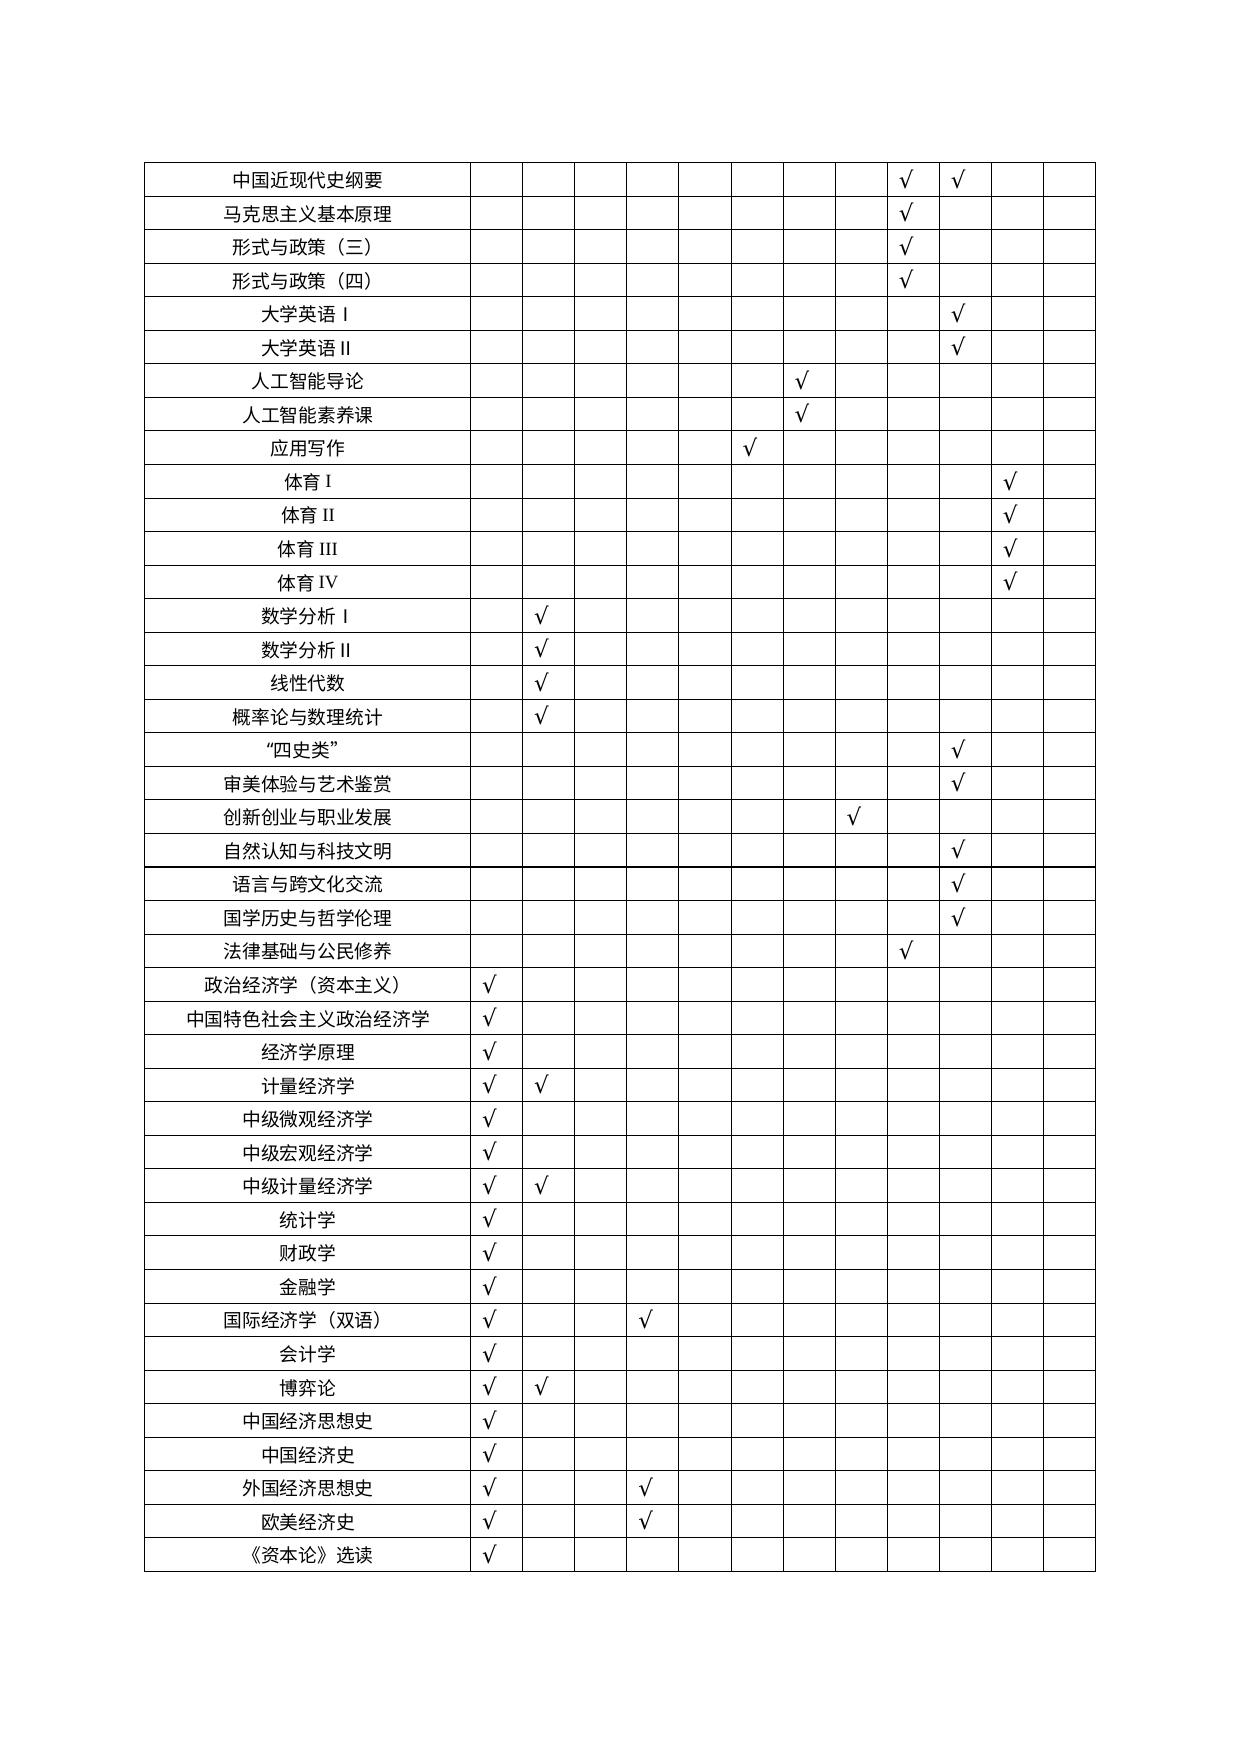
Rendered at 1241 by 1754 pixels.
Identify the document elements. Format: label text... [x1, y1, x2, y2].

table_cell [888, 1035, 939, 1068]
table_cell [732, 1002, 783, 1034]
table_cell [679, 868, 731, 900]
table_cell [992, 1035, 1043, 1068]
table_cell [992, 197, 1043, 229]
table_cell [888, 1169, 939, 1202]
table_cell [679, 700, 731, 732]
table_cell [732, 465, 783, 497]
table_cell [992, 1169, 1043, 1202]
table_cell [992, 1203, 1043, 1235]
table_cell [679, 1069, 731, 1101]
table_cell [679, 297, 731, 330]
table_cell [784, 834, 835, 866]
table_cell [888, 566, 939, 598]
table_cell [784, 431, 835, 464]
table_cell [1044, 1304, 1095, 1336]
table_cell √ [523, 666, 574, 699]
table_cell [836, 1304, 887, 1336]
table_cell [679, 1304, 731, 1336]
table_cell √ [888, 163, 939, 196]
table_cell [627, 868, 678, 900]
table_cell [1044, 1471, 1095, 1504]
table_cell [575, 163, 626, 196]
table_cell [940, 1371, 991, 1403]
table_cell [784, 700, 835, 732]
table_cell [679, 901, 731, 933]
table_cell √ [471, 1169, 522, 1202]
table_cell [992, 1069, 1043, 1101]
table_cell [1044, 1236, 1095, 1269]
table_cell [940, 1069, 991, 1101]
table_cell [627, 532, 678, 564]
table_cell [627, 834, 678, 866]
table_cell [523, 800, 574, 833]
table_cell [836, 1538, 887, 1571]
table_cell [1044, 163, 1095, 196]
table_cell [1044, 1169, 1095, 1202]
table_cell √ [940, 163, 991, 196]
table_cell [836, 465, 887, 497]
table_cell [523, 264, 574, 296]
table_cell [784, 197, 835, 229]
table_cell [627, 767, 678, 799]
table_cell [471, 230, 522, 263]
table_cell [732, 1371, 783, 1403]
table_cell [679, 1404, 731, 1437]
table_cell [888, 431, 939, 464]
table_cell [627, 1404, 678, 1437]
table_cell [732, 666, 783, 699]
table_cell [940, 968, 991, 1001]
table_cell 线性代数 [145, 666, 470, 699]
table_cell [471, 566, 522, 598]
table_cell [575, 1304, 626, 1336]
table_cell 金融学 [145, 1270, 470, 1302]
table_cell [888, 364, 939, 397]
table_cell [836, 230, 887, 263]
table_cell [1044, 1270, 1095, 1302]
table_cell [992, 297, 1043, 330]
table_cell [732, 331, 783, 363]
table_cell √ [940, 901, 991, 933]
table_cell [940, 1102, 991, 1135]
table_cell [523, 733, 574, 766]
table_cell √ [732, 431, 783, 464]
table_cell [679, 230, 731, 263]
table_cell [888, 1438, 939, 1470]
table_cell “四史类” [145, 733, 470, 766]
table_cell [732, 1304, 783, 1336]
table_cell 国学历史与哲学伦理 [145, 901, 470, 933]
table_cell √ [471, 1035, 522, 1068]
table_cell [836, 1203, 887, 1235]
table_cell [992, 868, 1043, 900]
table_cell [836, 1438, 887, 1470]
table_cell 应用写作 [145, 431, 470, 464]
table_cell [679, 1102, 731, 1135]
table_cell [627, 230, 678, 263]
table_cell [836, 1471, 887, 1504]
table_cell [679, 499, 731, 531]
table_cell [784, 868, 835, 900]
table_cell [940, 431, 991, 464]
table_cell [627, 1438, 678, 1470]
table_cell [732, 163, 783, 196]
table_cell [1044, 800, 1095, 833]
table_cell [836, 331, 887, 363]
table_cell [523, 1236, 574, 1269]
table_cell [992, 666, 1043, 699]
table_cell [888, 1404, 939, 1437]
table_cell [784, 935, 835, 967]
table_cell [575, 398, 626, 430]
table_cell 形式与政策（三） [145, 230, 470, 263]
table_cell [523, 901, 574, 933]
table_cell [888, 1471, 939, 1504]
table_cell [523, 1505, 574, 1537]
table_cell [1044, 1069, 1095, 1101]
table_cell [992, 1270, 1043, 1302]
table_cell [575, 1371, 626, 1403]
table_cell [523, 566, 574, 598]
table_cell [732, 1337, 783, 1369]
table_cell [992, 935, 1043, 967]
table_cell [732, 1169, 783, 1202]
table_cell √ [992, 499, 1043, 531]
table_cell [732, 566, 783, 598]
table_cell 自然认知与科技文明 [145, 834, 470, 866]
table_cell 博弈论 [145, 1371, 470, 1403]
table_cell [575, 1438, 626, 1470]
table_cell [888, 700, 939, 732]
table_cell [575, 566, 626, 598]
table_cell [1044, 1102, 1095, 1135]
table_cell [992, 431, 1043, 464]
table_cell [784, 163, 835, 196]
table_cell [732, 1404, 783, 1437]
table_cell [888, 398, 939, 430]
table_cell [836, 1270, 887, 1302]
table_cell [1044, 1438, 1095, 1470]
table_cell [523, 1404, 574, 1437]
table_cell √ [940, 868, 991, 900]
table_cell [732, 868, 783, 900]
table_cell [1044, 499, 1095, 531]
table_cell [627, 800, 678, 833]
table_cell 中级宏观经济学 [145, 1136, 470, 1168]
table_cell √ [471, 1002, 522, 1034]
table_cell [888, 532, 939, 564]
table_cell [1044, 230, 1095, 263]
table_cell [575, 733, 626, 766]
table_cell [627, 398, 678, 430]
table_cell [575, 1337, 626, 1369]
table_cell [679, 1203, 731, 1235]
table_cell [1044, 1203, 1095, 1235]
table_cell [888, 968, 939, 1001]
table_cell √ [992, 465, 1043, 497]
table_cell 形式与政策（四） [145, 264, 470, 296]
table_cell [836, 1035, 887, 1068]
table_cell [627, 1002, 678, 1034]
table_cell [940, 935, 991, 967]
table_cell [784, 1002, 835, 1034]
table_cell [784, 264, 835, 296]
table_cell [627, 1102, 678, 1135]
table_cell [888, 666, 939, 699]
table_cell [575, 633, 626, 665]
table_cell [679, 834, 731, 866]
table_cell [992, 398, 1043, 430]
table_cell 外国经济思想史 [145, 1471, 470, 1504]
table_cell [523, 1102, 574, 1135]
table_cell √ [888, 264, 939, 296]
table_cell [523, 1538, 574, 1571]
table_cell [471, 633, 522, 665]
table_cell [1044, 968, 1095, 1001]
table_cell [732, 834, 783, 866]
table_cell [992, 264, 1043, 296]
table_cell [888, 1069, 939, 1101]
table_cell [575, 431, 626, 464]
table_cell [575, 1404, 626, 1437]
table_cell √ [523, 599, 574, 632]
table_cell [836, 1371, 887, 1403]
table_cell [1044, 364, 1095, 397]
table_cell 国际经济学（双语） [145, 1304, 470, 1336]
table_cell [575, 935, 626, 967]
table_cell [836, 901, 887, 933]
table_cell [784, 1438, 835, 1470]
table_cell [523, 935, 574, 967]
table_cell √ [471, 1069, 522, 1101]
table_cell √ [471, 1270, 522, 1302]
table_cell √ [471, 1371, 522, 1403]
table_cell 统计学 [145, 1203, 470, 1235]
table_cell [627, 297, 678, 330]
table_cell [1044, 1337, 1095, 1369]
table_cell [836, 700, 887, 732]
table_cell [992, 1505, 1043, 1537]
table_cell [523, 532, 574, 564]
table_cell [679, 1438, 731, 1470]
table_cell [679, 968, 731, 1001]
table_cell [627, 331, 678, 363]
table_cell [627, 465, 678, 497]
table_cell √ [627, 1505, 678, 1537]
table_cell [679, 1371, 731, 1403]
table_cell [888, 1538, 939, 1571]
table_cell [1044, 733, 1095, 766]
table_cell [784, 297, 835, 330]
table_cell [888, 834, 939, 866]
table_cell [836, 264, 887, 296]
table_cell [732, 700, 783, 732]
table_cell [679, 364, 731, 397]
table_cell √ [627, 1304, 678, 1336]
table_cell [627, 1538, 678, 1571]
table_cell [992, 901, 1043, 933]
table_cell √ [940, 767, 991, 799]
table_cell [940, 1136, 991, 1168]
table_cell √ [784, 398, 835, 430]
table_cell [523, 834, 574, 866]
table_cell √ [471, 1505, 522, 1537]
table_cell [523, 297, 574, 330]
table_cell 体育III [145, 532, 470, 564]
table_cell [679, 1471, 731, 1504]
table_cell [627, 1270, 678, 1302]
table_cell [940, 197, 991, 229]
table_cell [940, 398, 991, 430]
table_cell [1044, 767, 1095, 799]
table_cell [784, 1069, 835, 1101]
table_cell [1044, 935, 1095, 967]
table_cell [679, 163, 731, 196]
table_cell [575, 1169, 626, 1202]
table_cell 体育IV [145, 566, 470, 598]
table_cell [836, 767, 887, 799]
table_cell [732, 935, 783, 967]
table_cell 财政学 [145, 1236, 470, 1269]
table_cell √ [784, 364, 835, 397]
table_cell 计量经济学 [145, 1069, 470, 1101]
table_cell [575, 1203, 626, 1235]
table_cell [992, 1337, 1043, 1369]
table_cell [575, 1069, 626, 1101]
table_cell [992, 331, 1043, 363]
table_cell [888, 1102, 939, 1135]
table_cell [575, 800, 626, 833]
table_cell [523, 230, 574, 263]
table_cell [575, 1505, 626, 1537]
table_cell [471, 431, 522, 464]
table_cell √ [523, 700, 574, 732]
table_cell [575, 666, 626, 699]
table_cell [940, 264, 991, 296]
table_cell [575, 1002, 626, 1034]
table_cell [836, 1337, 887, 1369]
table_cell √ [471, 1471, 522, 1504]
table_cell [575, 1236, 626, 1269]
table_cell [836, 532, 887, 564]
table_cell [888, 1136, 939, 1168]
table_cell 欧美经济史 [145, 1505, 470, 1537]
table_cell [471, 599, 522, 632]
table_cell [836, 1505, 887, 1537]
table_cell [1044, 868, 1095, 900]
table_cell 体育I [145, 465, 470, 497]
table_cell [888, 1236, 939, 1269]
table_cell [1044, 1035, 1095, 1068]
table_cell √ [888, 230, 939, 263]
table_cell [836, 297, 887, 330]
table_cell [575, 264, 626, 296]
table_cell [888, 1304, 939, 1336]
table_cell [679, 331, 731, 363]
table_cell [523, 968, 574, 1001]
table_cell [992, 968, 1043, 1001]
table_cell [575, 331, 626, 363]
table_cell [992, 163, 1043, 196]
table_cell [679, 599, 731, 632]
table_cell [836, 1102, 887, 1135]
table_cell [784, 1505, 835, 1537]
table_cell [732, 1538, 783, 1571]
table_cell [940, 633, 991, 665]
table_cell [732, 901, 783, 933]
table_cell [1044, 1002, 1095, 1034]
table_cell 数学分析Ⅰ [145, 599, 470, 632]
table_cell [471, 767, 522, 799]
table_cell [523, 398, 574, 430]
table_cell [784, 968, 835, 1001]
table_cell 概率论与数理统计 [145, 700, 470, 732]
table_cell [732, 1102, 783, 1135]
table_cell [523, 1337, 574, 1369]
table_cell [784, 666, 835, 699]
table_cell √ [471, 1404, 522, 1437]
table_cell 中国经济思想史 [145, 1404, 470, 1437]
table_cell [575, 364, 626, 397]
table_cell [784, 230, 835, 263]
table_cell [679, 666, 731, 699]
table_cell [940, 1203, 991, 1235]
table_cell [784, 1538, 835, 1571]
table_cell [627, 666, 678, 699]
table_cell [523, 1270, 574, 1302]
table_cell [888, 1505, 939, 1537]
table_cell 中级微观经济学 [145, 1102, 470, 1135]
table_cell [679, 1035, 731, 1068]
table_cell [888, 1002, 939, 1034]
table_cell [992, 1404, 1043, 1437]
table_cell [888, 1371, 939, 1403]
table_cell [627, 599, 678, 632]
table_cell [627, 431, 678, 464]
table_cell [836, 1404, 887, 1437]
table_cell [784, 1471, 835, 1504]
table_cell [992, 633, 1043, 665]
table_cell [732, 1236, 783, 1269]
table_cell [784, 1304, 835, 1336]
table_cell [992, 1371, 1043, 1403]
table_cell [523, 197, 574, 229]
table_cell [784, 1035, 835, 1068]
table_cell [836, 968, 887, 1001]
table_cell [940, 700, 991, 732]
table_cell √ [471, 1538, 522, 1571]
table_cell [940, 1538, 991, 1571]
table_cell 中国特色社会主义政治经济学 [145, 1002, 470, 1034]
table_cell [732, 364, 783, 397]
table_cell [1044, 700, 1095, 732]
table_cell [575, 834, 626, 866]
table_cell [836, 1236, 887, 1269]
table_cell [627, 1203, 678, 1235]
table_cell √ [523, 1069, 574, 1101]
table_cell [1044, 1538, 1095, 1571]
table_cell 会计学 [145, 1337, 470, 1369]
table_cell √ [627, 1471, 678, 1504]
table_cell [784, 566, 835, 598]
table_cell [836, 935, 887, 967]
table_cell [836, 1002, 887, 1034]
table_cell [575, 532, 626, 564]
table_cell [575, 465, 626, 497]
table_cell 人工智能导论 [145, 364, 470, 397]
table_cell [732, 1438, 783, 1470]
table_cell 《资本论》选读 [145, 1538, 470, 1571]
table_cell 法律基础与公民修养 [145, 935, 470, 967]
table_cell [940, 1471, 991, 1504]
table_cell [627, 901, 678, 933]
table_cell [679, 1136, 731, 1168]
table_cell [575, 868, 626, 900]
table_cell [784, 331, 835, 363]
table_cell [523, 1136, 574, 1168]
table_cell [732, 264, 783, 296]
table_cell [940, 1270, 991, 1302]
table_cell [627, 1371, 678, 1403]
table_cell [575, 599, 626, 632]
table_cell [575, 1471, 626, 1504]
table_cell [784, 633, 835, 665]
table_cell [784, 733, 835, 766]
table_cell [575, 197, 626, 229]
table_cell √ [992, 532, 1043, 564]
table_cell [1044, 431, 1095, 464]
table_cell [575, 901, 626, 933]
table_cell [523, 331, 574, 363]
table_cell [732, 633, 783, 665]
table_cell [784, 1203, 835, 1235]
table_cell [940, 1337, 991, 1369]
table_cell 经济学原理 [145, 1035, 470, 1068]
table_cell [679, 264, 731, 296]
table_cell [784, 599, 835, 632]
table_cell [836, 834, 887, 866]
table_cell [523, 1304, 574, 1336]
table_cell [992, 834, 1043, 866]
table_cell [992, 230, 1043, 263]
table_cell [732, 532, 783, 564]
table_cell 创新创业与职业发展 [145, 800, 470, 833]
table_cell √ [888, 935, 939, 967]
table_cell [784, 1270, 835, 1302]
table_cell [836, 163, 887, 196]
table_cell [1044, 465, 1095, 497]
table_cell 数学分析Ⅱ [145, 633, 470, 665]
table_cell [575, 767, 626, 799]
table_cell [992, 1538, 1043, 1571]
table_cell [836, 666, 887, 699]
table_cell √ [471, 1136, 522, 1168]
table_cell [836, 868, 887, 900]
table_cell [627, 264, 678, 296]
table_cell [784, 1337, 835, 1369]
table_cell [627, 1236, 678, 1269]
table_cell [940, 1236, 991, 1269]
table_cell √ [940, 834, 991, 866]
table_cell [471, 901, 522, 933]
table_cell √ [888, 197, 939, 229]
table_cell [888, 499, 939, 531]
table_cell [575, 499, 626, 531]
table_cell [1044, 331, 1095, 363]
table_cell [471, 733, 522, 766]
table_cell [940, 1438, 991, 1470]
table_cell [836, 1069, 887, 1101]
table_cell [575, 1538, 626, 1571]
table_cell [679, 1169, 731, 1202]
table_cell [679, 532, 731, 564]
table_cell [732, 1069, 783, 1101]
table_cell [627, 1069, 678, 1101]
table_cell [471, 800, 522, 833]
table_cell [784, 1371, 835, 1403]
table_cell √ [940, 297, 991, 330]
table_cell [523, 364, 574, 397]
table_cell [940, 1002, 991, 1034]
table_cell [471, 834, 522, 866]
table_cell 人工智能素养课 [145, 398, 470, 430]
table_cell [523, 1002, 574, 1034]
table_cell [888, 633, 939, 665]
table_cell [627, 1136, 678, 1168]
table_cell [679, 1505, 731, 1537]
table_cell [940, 599, 991, 632]
table_cell [992, 700, 1043, 732]
table_cell [836, 1136, 887, 1168]
table_cell √ [523, 1371, 574, 1403]
table_cell [836, 1169, 887, 1202]
table_cell [679, 1236, 731, 1269]
table_cell [784, 1136, 835, 1168]
table_cell [888, 901, 939, 933]
table_cell [575, 297, 626, 330]
table_cell 语言与跨文化交流 [145, 868, 470, 900]
table_cell [836, 599, 887, 632]
table_cell √ [523, 1169, 574, 1202]
table_cell 大学英语Ⅱ [145, 331, 470, 363]
table_cell [836, 733, 887, 766]
table_cell [992, 1136, 1043, 1168]
table_cell [836, 431, 887, 464]
table_cell [679, 465, 731, 497]
table_cell [1044, 901, 1095, 933]
table_cell 马克思主义基本原理 [145, 197, 470, 229]
table_cell 中国近现代史纲要 [145, 163, 470, 196]
table_cell [1044, 532, 1095, 564]
table_cell [940, 532, 991, 564]
table_cell [732, 1270, 783, 1302]
table_cell [679, 733, 731, 766]
table_cell [888, 465, 939, 497]
table_cell [784, 767, 835, 799]
table_cell [1044, 1404, 1095, 1437]
table_cell [940, 1035, 991, 1068]
table_cell [627, 364, 678, 397]
table_cell [992, 1471, 1043, 1504]
table_cell [471, 532, 522, 564]
table_cell [836, 499, 887, 531]
table_cell [627, 1035, 678, 1068]
table_cell [732, 398, 783, 430]
table_cell [888, 1337, 939, 1369]
table_cell [940, 1169, 991, 1202]
table_cell [679, 935, 731, 967]
table_cell [523, 868, 574, 900]
table_cell [888, 331, 939, 363]
table_cell [732, 733, 783, 766]
table_cell [471, 331, 522, 363]
table_cell [940, 499, 991, 531]
table_cell √ [471, 1304, 522, 1336]
table_cell [1044, 1136, 1095, 1168]
table_cell [679, 1538, 731, 1571]
table_cell [575, 1270, 626, 1302]
table_cell [575, 968, 626, 1001]
table_cell √ [471, 1203, 522, 1235]
table_cell [836, 566, 887, 598]
table_cell [523, 767, 574, 799]
table_cell [992, 800, 1043, 833]
table_cell [732, 767, 783, 799]
table_cell [784, 1404, 835, 1437]
table_cell [732, 499, 783, 531]
table_cell [679, 197, 731, 229]
table_cell [471, 868, 522, 900]
table_cell [1044, 297, 1095, 330]
table_cell [784, 1102, 835, 1135]
table_cell √ [836, 800, 887, 833]
table_cell [992, 1304, 1043, 1336]
table_cell √ [523, 633, 574, 665]
table_cell [627, 499, 678, 531]
table_cell [992, 1002, 1043, 1034]
table_cell [471, 935, 522, 967]
table_cell [888, 1270, 939, 1302]
table_cell [1044, 566, 1095, 598]
table_cell [732, 297, 783, 330]
table_cell [575, 230, 626, 263]
table_cell [627, 935, 678, 967]
table_cell [940, 566, 991, 598]
table_cell [888, 599, 939, 632]
table_cell [732, 1203, 783, 1235]
table_cell [523, 431, 574, 464]
table_cell [732, 599, 783, 632]
table_cell [940, 465, 991, 497]
table_cell [575, 1035, 626, 1068]
table_cell [1044, 398, 1095, 430]
table_cell [471, 666, 522, 699]
table_cell [784, 499, 835, 531]
table_cell [679, 1337, 731, 1369]
table_cell [679, 767, 731, 799]
table_cell √ [992, 566, 1043, 598]
table_cell [836, 398, 887, 430]
table_cell [732, 1035, 783, 1068]
table_cell [888, 1203, 939, 1235]
table_cell [471, 700, 522, 732]
table_cell [1044, 1505, 1095, 1537]
table_cell [523, 465, 574, 497]
table_cell [575, 1102, 626, 1135]
table_cell [1044, 264, 1095, 296]
table_cell [523, 1471, 574, 1504]
table_cell [940, 230, 991, 263]
table_cell [679, 431, 731, 464]
table_cell [888, 733, 939, 766]
table_cell [888, 297, 939, 330]
table_cell 政治经济学（资本主义） [145, 968, 470, 1001]
table_cell [940, 800, 991, 833]
table_cell [940, 1304, 991, 1336]
table_cell [1044, 666, 1095, 699]
table_cell [471, 163, 522, 196]
table_cell [679, 1002, 731, 1034]
table_cell [1044, 197, 1095, 229]
table_cell [575, 700, 626, 732]
table_cell [627, 700, 678, 732]
table_cell [627, 1169, 678, 1202]
table_cell [523, 1203, 574, 1235]
table_cell [1044, 599, 1095, 632]
table_cell [471, 364, 522, 397]
table_cell [627, 566, 678, 598]
table_cell [575, 1136, 626, 1168]
table_cell [627, 633, 678, 665]
table_cell [523, 499, 574, 531]
table_cell 大学英语Ⅰ [145, 297, 470, 330]
table_cell √ [940, 331, 991, 363]
table_cell [940, 1404, 991, 1437]
table_cell [836, 197, 887, 229]
table_cell 体育II [145, 499, 470, 531]
table_cell 中级计量经济学 [145, 1169, 470, 1202]
table_cell [679, 633, 731, 665]
table_cell [732, 800, 783, 833]
table_cell [523, 1035, 574, 1068]
table_cell [992, 599, 1043, 632]
table_cell [992, 364, 1043, 397]
table_cell [1044, 1371, 1095, 1403]
table_cell [888, 800, 939, 833]
table_cell [992, 1102, 1043, 1135]
table_cell [784, 532, 835, 564]
table_cell [732, 1471, 783, 1504]
table_cell [679, 1270, 731, 1302]
table_cell √ [471, 1236, 522, 1269]
table_cell [471, 499, 522, 531]
table_cell [1044, 633, 1095, 665]
table_cell [732, 197, 783, 229]
table_cell [627, 197, 678, 229]
table_cell [732, 968, 783, 1001]
table_cell [732, 230, 783, 263]
table_cell [471, 398, 522, 430]
table_cell [679, 566, 731, 598]
table_cell 审美体验与艺术鉴赏 [145, 767, 470, 799]
table_cell [784, 901, 835, 933]
table_cell [1044, 834, 1095, 866]
table_cell √ [471, 1438, 522, 1470]
table_cell [627, 163, 678, 196]
table_cell [679, 398, 731, 430]
table_cell [732, 1136, 783, 1168]
table_cell [940, 364, 991, 397]
table_cell [992, 767, 1043, 799]
table_cell √ [471, 1102, 522, 1135]
table_cell [992, 1438, 1043, 1470]
table_cell [471, 264, 522, 296]
table_cell [784, 1169, 835, 1202]
table_cell [471, 465, 522, 497]
table_cell [627, 1337, 678, 1369]
table_cell [784, 1236, 835, 1269]
table_cell [627, 968, 678, 1001]
table_cell [627, 733, 678, 766]
table_cell [523, 163, 574, 196]
table_cell [471, 197, 522, 229]
table_cell [992, 1236, 1043, 1269]
table_cell [836, 364, 887, 397]
table_cell [732, 1505, 783, 1537]
table_cell √ [940, 733, 991, 766]
table_cell [784, 800, 835, 833]
table_cell [940, 1505, 991, 1537]
table_cell [888, 868, 939, 900]
table_cell [888, 767, 939, 799]
table_cell [784, 465, 835, 497]
table_cell [836, 633, 887, 665]
table_cell [679, 800, 731, 833]
table_cell [471, 297, 522, 330]
table_cell [940, 666, 991, 699]
table_cell [523, 1438, 574, 1470]
table_cell [992, 733, 1043, 766]
table_cell 中国经济史 [145, 1438, 470, 1470]
table_cell √ [471, 1337, 522, 1369]
table_cell √ [471, 968, 522, 1001]
